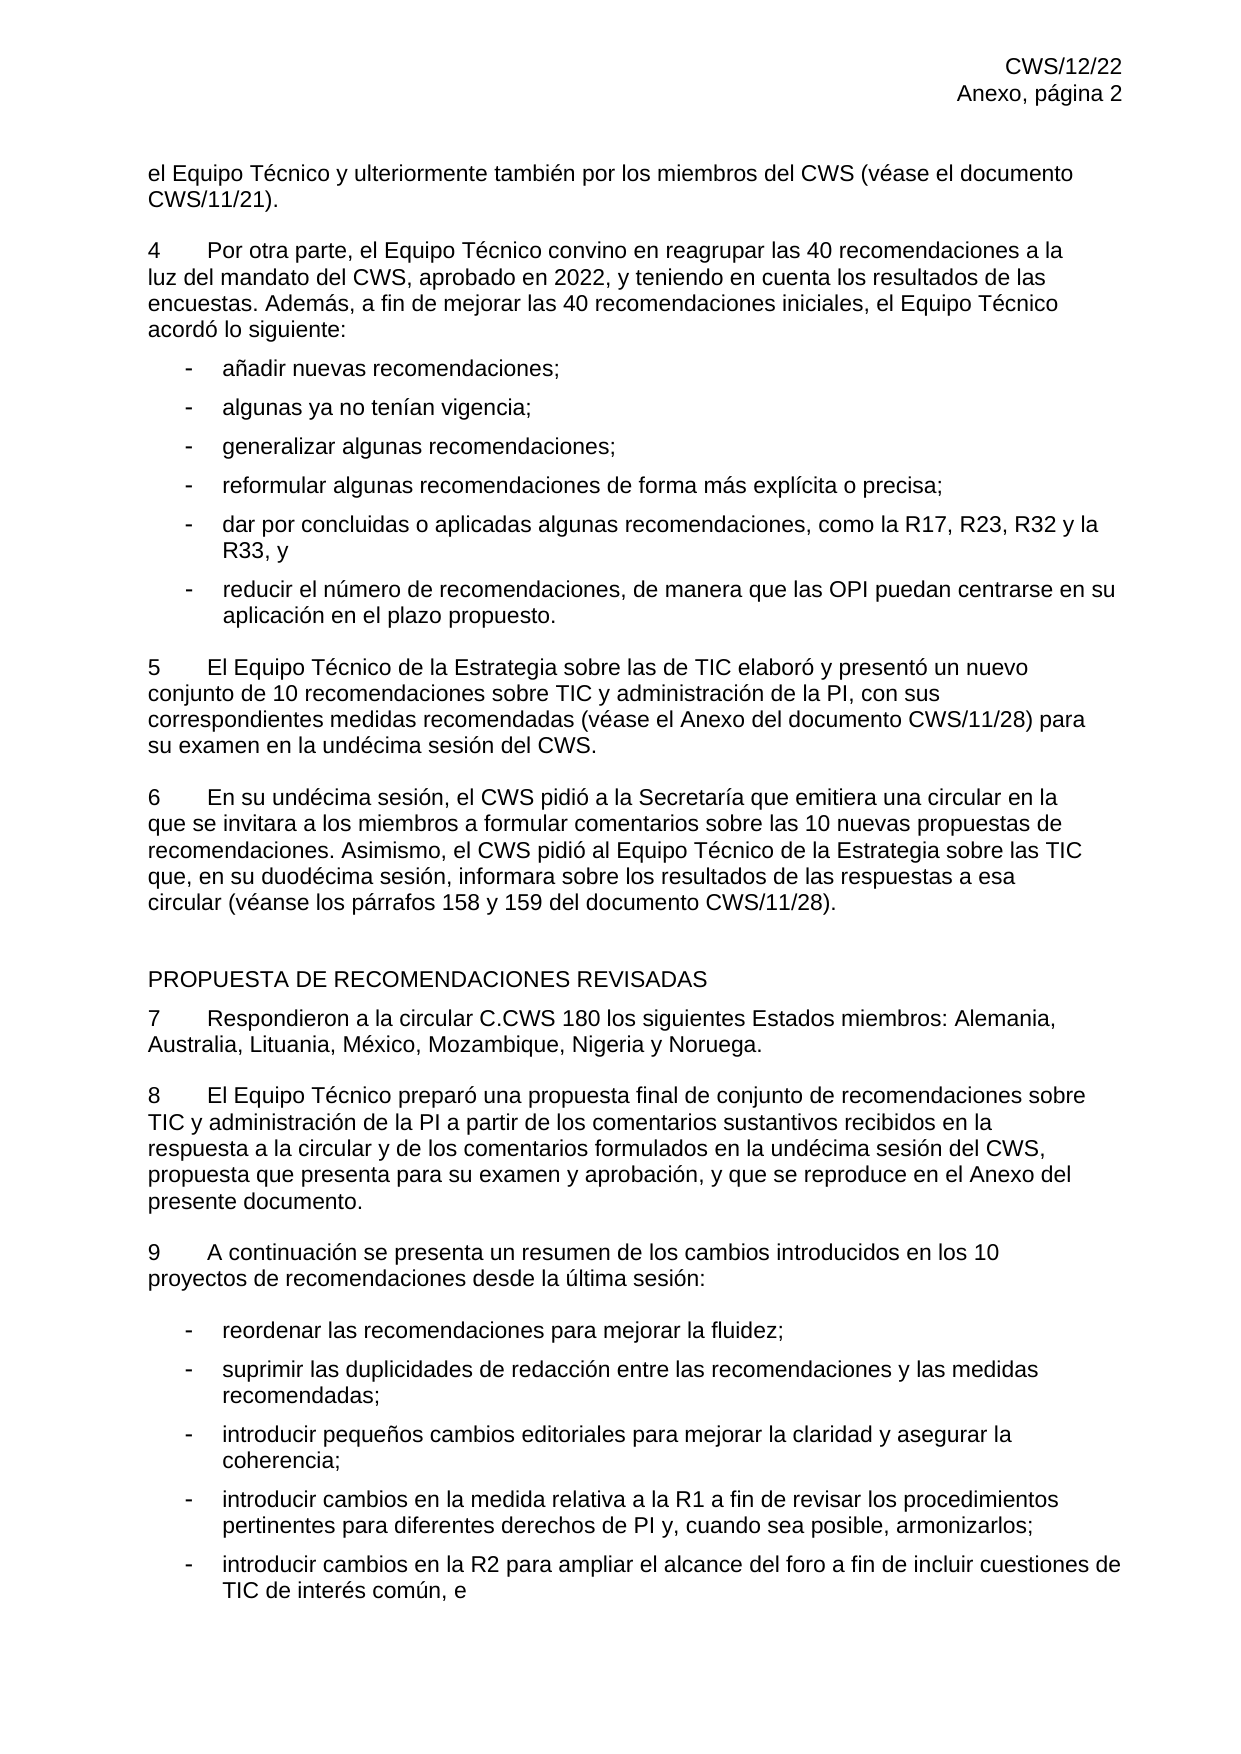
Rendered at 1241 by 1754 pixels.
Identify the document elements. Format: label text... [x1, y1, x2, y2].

list algunas ya no tenían vigencia; [185, 394, 1122, 420]
list reordenar las recomendaciones para mejorar la fluidez; [185, 1317, 1122, 1343]
text Por otra parte, el Equipo Técnico convino en reagrupar las 40 recomendaciones a la luz del mandato del CWS, aprobado en 2022, y teniendo en cuenta los resultados de las encuestas. Además, a fin de mejorar las 40 recomendaciones iniciales, el Equipo Técnico acordó lo siguiente: [148, 237, 1093, 343]
list reducir el número de recomendaciones, de manera que las OPI puedan centrarse en su aplicación en el plazo propuesto. [185, 576, 1122, 628]
list introducir pequeños cambios editoriales para mejorar la claridad y asegurar la coherencia; [185, 1421, 1122, 1473]
list suprimir las duplicidades de redacción entre las recomendaciones y las medidas recomendadas; [185, 1356, 1122, 1408]
text A continuación se presenta un resumen de los cambios introducidos en los 10 proyectos de recomendaciones desde la última sesión: [148, 1239, 1093, 1292]
subtitle PROPUESTA DE RECOMENDACIONES REVISADAS [148, 966, 1122, 992]
list añadir nuevas recomendaciones; [185, 355, 1122, 381]
text Respondieron a la circular C.CWS 180 los siguientes Estados miembros: Alemania, Australia, Lituania, México, Mozambique, Nigeria y Noruega. [148, 1004, 1093, 1057]
text El Equipo Técnico preparó una propuesta final de conjunto de recomendaciones sobre TIC y administración de la PI a partir de los comentarios sustantivos recibidos en la respuesta a la circular y de los comentarios formulados en la undécima sesión del CWS, propuesta que presenta para su examen y aprobación, y que se reproduce en el Anexo del presente documento. [148, 1082, 1093, 1214]
text En su undécima sesión, el CWS pidió a la Secretaría que emitiera una circular en la que se invitara a los miembros a formular comentarios sobre las 10 nuevas propuestas de recomendaciones. Asimismo, el CWS pidió al Equipo Técnico de la Estrategia sobre las TIC que, en su duodécima sesión, informara sobre los resultados de las respuestas a esa circular (véanse los párrafos 158 y 159 del documento CWS/11/28). [148, 784, 1093, 916]
list reformular algunas recomendaciones de forma más explícita o precisa; [185, 472, 1122, 498]
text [148, 159, 1093, 212]
text El Equipo Técnico de la Estrategia sobre las de TIC elaboró y presentó un nuevo conjunto de 10 recomendaciones sobre TIC y administración de la PI, con sus correspondientes medidas recomendadas (véase el Anexo del documento CWS/11/28) para su examen en la undécima sesión del CWS. [148, 653, 1093, 759]
list generalizar algunas recomendaciones; [185, 433, 1122, 459]
list dar por concluidas o aplicadas algunas recomendaciones, como la R17, R23, R32 y la R33, y [185, 511, 1122, 563]
list introducir cambios en la medida relativa a la R1 a fin de revisar los procedimientos pertinentes para diferentes derechos de PI y, cuando sea posible, armonizarlos; [185, 1486, 1122, 1539]
list introducir cambios en la R2 para ampliar el alcance del foro a fin de incluir cuestiones de TIC de interés común, e [185, 1551, 1122, 1604]
